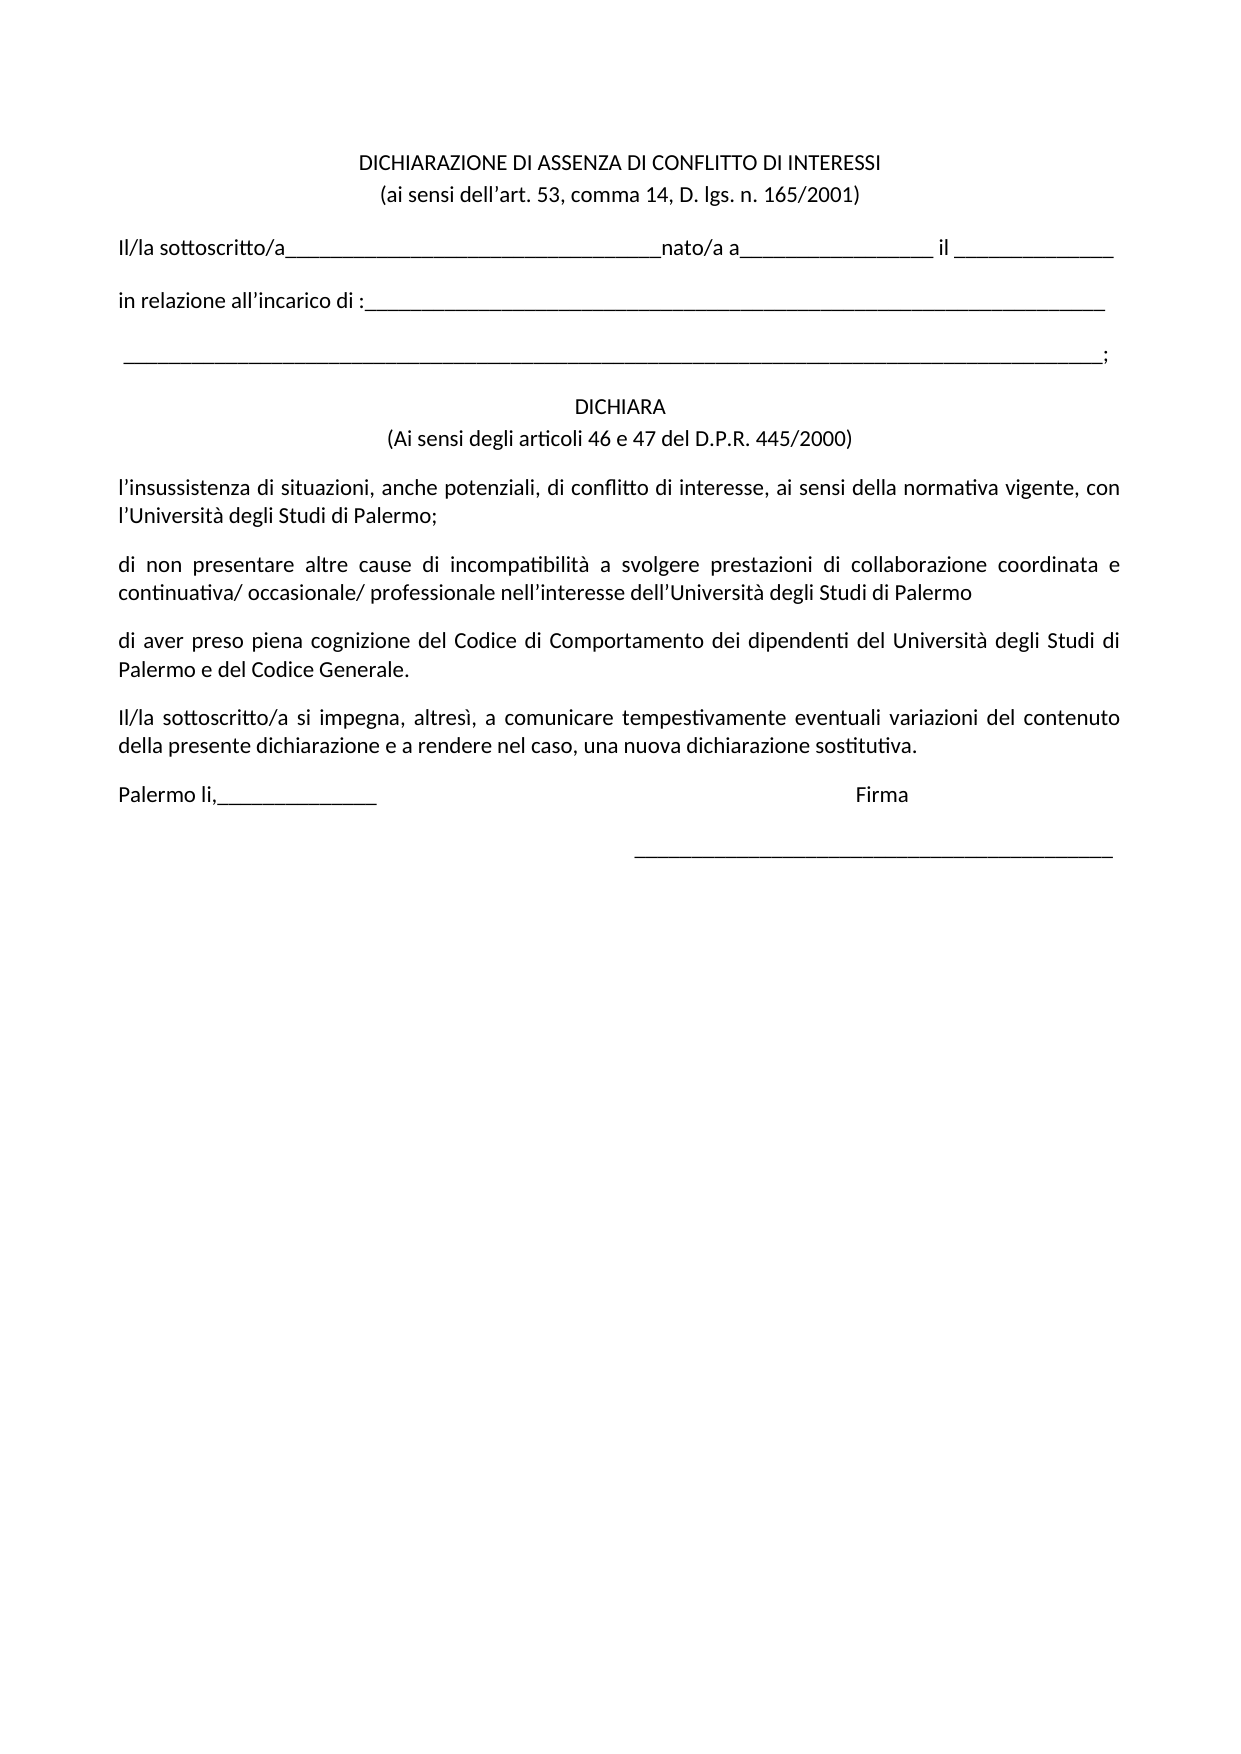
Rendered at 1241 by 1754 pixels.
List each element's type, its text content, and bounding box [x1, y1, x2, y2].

text Il/la sottoscritto/a_________________________________nato/a a_________________ il ______________ [118, 233, 1122, 261]
text (Ai sensi degli articoli 46 e 47 del D.P.R. 445/2000) [118, 424, 1122, 452]
text Palermo li,______________ Firma [118, 780, 1122, 808]
text l’insussistenza di situazioni, anche potenziali, di conflitto di interesse, ai sensi della normativa vigente, con l’Università degli Studi di Palermo; [118, 473, 1122, 529]
text __________________________________________ [118, 833, 1122, 861]
text ______________________________________________________________________________________; [118, 339, 1122, 367]
text (ai sensi dell’art. 53, comma 14, D. lgs. n. 165/2001) [118, 180, 1122, 208]
text DICHIARA [118, 392, 1122, 420]
text di non presentare altre cause di incompatibilità a svolgere prestazioni di collaborazione coordinata e continuativa/ occasionale/ professionale nell’interesse dell’Università degli Studi di Palermo [118, 550, 1122, 606]
text DICHIARAZIONE DI ASSENZA DI CONFLITTO DI INTERESSI [118, 148, 1122, 176]
text di aver preso piena cognizione del Codice di Comportamento dei dipendenti del Università degli Studi di Palermo e del Codice Generale. [118, 627, 1122, 683]
text Il/la sottoscritto/a si impegna, altresì, a comunicare tempestivamente eventuali variazioni del contenuto della presente dichiarazione e a rendere nel caso, una nuova dichiarazione sostitutiva. [118, 703, 1122, 759]
text in relazione all’incarico di :_________________________________________________________________ [118, 286, 1122, 314]
